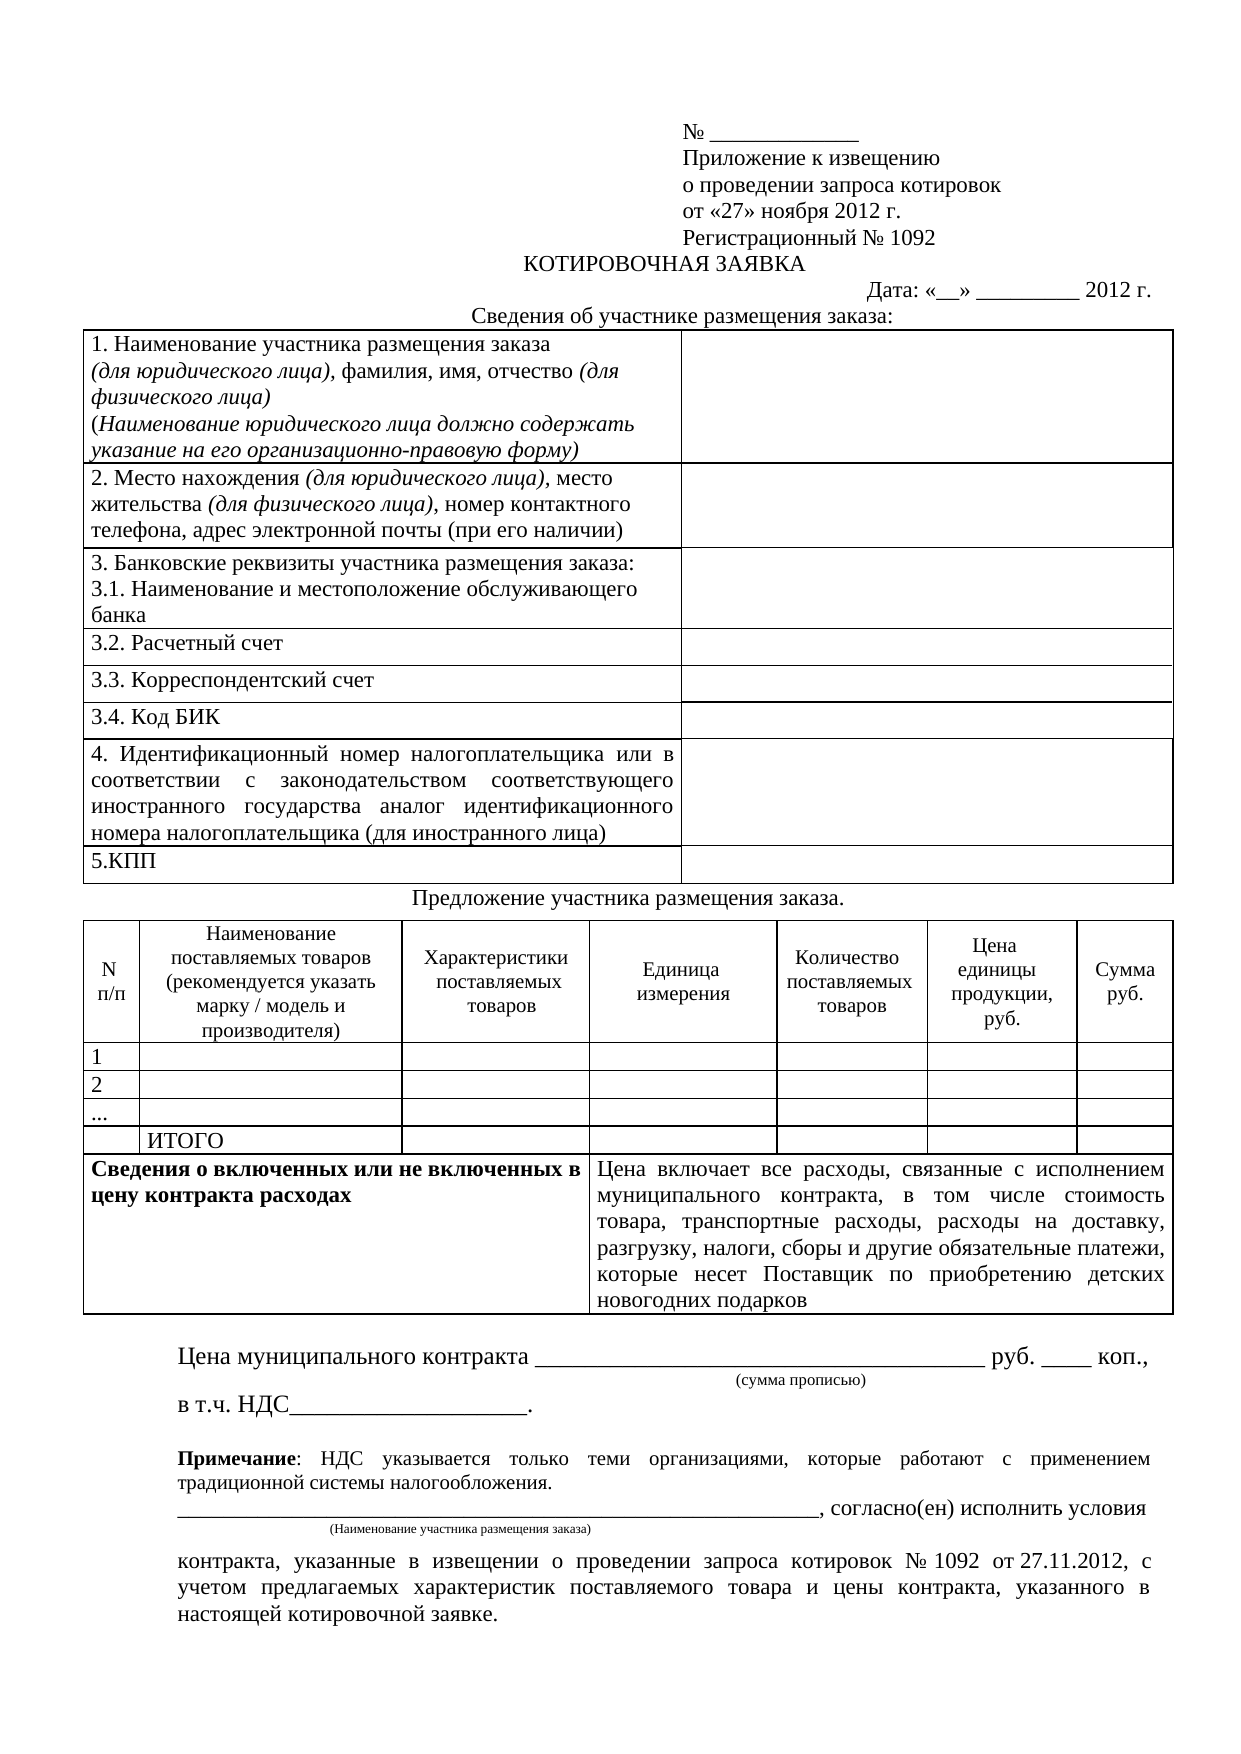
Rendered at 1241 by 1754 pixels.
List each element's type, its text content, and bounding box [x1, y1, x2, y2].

table_cell [403, 1099, 589, 1125]
text Примечание: НДС указывается только теми организациями, которые работают с применением традиционной системы налогообложения. [177, 1446, 1152, 1494]
table_cell 3.4. Код БИК [84, 703, 681, 738]
text Цена муниципального контракта ____________________________________ руб. ____ коп., [177, 1341, 1152, 1369]
table_cell [1078, 1043, 1172, 1069]
text контракта, указанные в извещении о проведении запроса котировок № 1092 от 27.11.2012, с учетом предлагаемых характеристик поставляемого товара и цены контракта, указанного в настоящей котировочной заявке. [177, 1547, 1152, 1626]
table_cell Цена включает все расходы, связанные с исполнением муниципального контракта, в том числе стоимость товара, транспортные расходы, расходы на доставку, разгрузку, налоги, сборы и другие обязательные платежи, которые несет Поставщик по приобретению детских новогодних подарков [590, 1155, 1172, 1313]
table_cell Единица измерения [590, 921, 776, 1042]
text ________________________________________________________, согласно(ен) исполнить условия [177, 1494, 1152, 1521]
table_cell ... [84, 1099, 139, 1125]
text Приложение к извещению [682, 144, 1152, 171]
text от «27» ноября 2012 г. [682, 197, 1152, 223]
table_cell [590, 1071, 776, 1097]
table_cell [682, 701, 1173, 738]
table_cell [928, 1043, 1076, 1069]
table_cell [778, 1043, 927, 1069]
table_cell [682, 665, 1173, 701]
table_cell [928, 1099, 1076, 1125]
table_cell [140, 1099, 401, 1125]
text о проведении запроса котировок [682, 171, 1152, 197]
table_cell [403, 1127, 589, 1153]
table_cell 3.3. Корреспондентский счет [84, 666, 681, 701]
table_cell [1078, 1071, 1172, 1097]
table_cell [682, 846, 1172, 883]
table_cell 5.КПП [84, 847, 681, 883]
table_cell [590, 1127, 776, 1153]
table_header [682, 331, 1172, 462]
table_cell [403, 1043, 589, 1069]
table_cell 3. Банковские реквизиты участника размещения заказа: 3.1. Наименование и местоположение обслуживающего банка [84, 549, 681, 628]
table_cell [778, 1099, 927, 1125]
table_cell [1078, 1127, 1172, 1153]
text в т.ч. НДС___________________. [177, 1389, 1152, 1417]
table_cell [140, 1071, 401, 1097]
table_cell [140, 1043, 401, 1069]
table_cell [1078, 1099, 1172, 1125]
table_cell Цена единицы продукции, руб. [928, 921, 1076, 1042]
table_cell [928, 1071, 1076, 1097]
table_cell [928, 1127, 1076, 1153]
table_cell [778, 1127, 927, 1153]
table_cell [403, 1071, 589, 1097]
table_cell [682, 548, 1173, 628]
text Дата: «__» _________ 2012 г. [620, 276, 1152, 303]
table_cell Сведения о включенных или не включенных в цену контракта расходах [84, 1155, 589, 1313]
table_cell Количество поставляемых товаров [778, 921, 927, 1042]
table_cell [682, 464, 1172, 547]
table_cell 3.2. Расчетный счет [84, 629, 681, 664]
table_cell [84, 1127, 139, 1153]
text (Наименование участника размещения заказа) [177, 1521, 1152, 1547]
text № _____________ [682, 118, 1152, 144]
table_cell 4. Идентификационный номер налогоплательщика или в соответствии с законодательством соответствующего иностранного государства аналог идентификационного номера налогоплательщика (для иностранного лица) [84, 740, 681, 845]
text (сумма прописью) [177, 1369, 1152, 1389]
table_cell Наименование поставляемых товаров (рекомендуется указать марку / модель и производителя) [140, 921, 401, 1042]
table_cell Сумма руб. [1078, 921, 1172, 1042]
table_cell [682, 739, 1172, 845]
table_cell 2. Место нахождения (для юридического лица), место жительства (для физического лица), номер контактного телефона, адрес электронной почты (при его наличии) [84, 464, 681, 547]
text КОТИРОВОЧНАЯ ЗАЯВКА [177, 250, 1152, 276]
text Регистрационный № 1092 [682, 223, 1152, 250]
table_cell 1 [84, 1043, 139, 1069]
table_header 1. Наименование участника размещения заказа (для юридического лица), фамилия, имя, отчество (для физического лица) (Наименование юридического лица должно содержать указание на его организационно-правовую форму) [84, 331, 681, 462]
table_cell [590, 1099, 776, 1125]
text Сведения об участнике размещения заказа: [140, 303, 1152, 329]
table_cell Предложение участника размещения заказа. [84, 884, 1173, 920]
table_cell [778, 1071, 927, 1097]
table_cell Характеристики поставляемых товаров [403, 921, 589, 1042]
table_cell 2 [84, 1071, 139, 1097]
table_cell N п/п [84, 921, 139, 1042]
table_cell [682, 628, 1173, 664]
table_cell ИТОГО [140, 1127, 401, 1153]
table_cell [590, 1043, 776, 1069]
